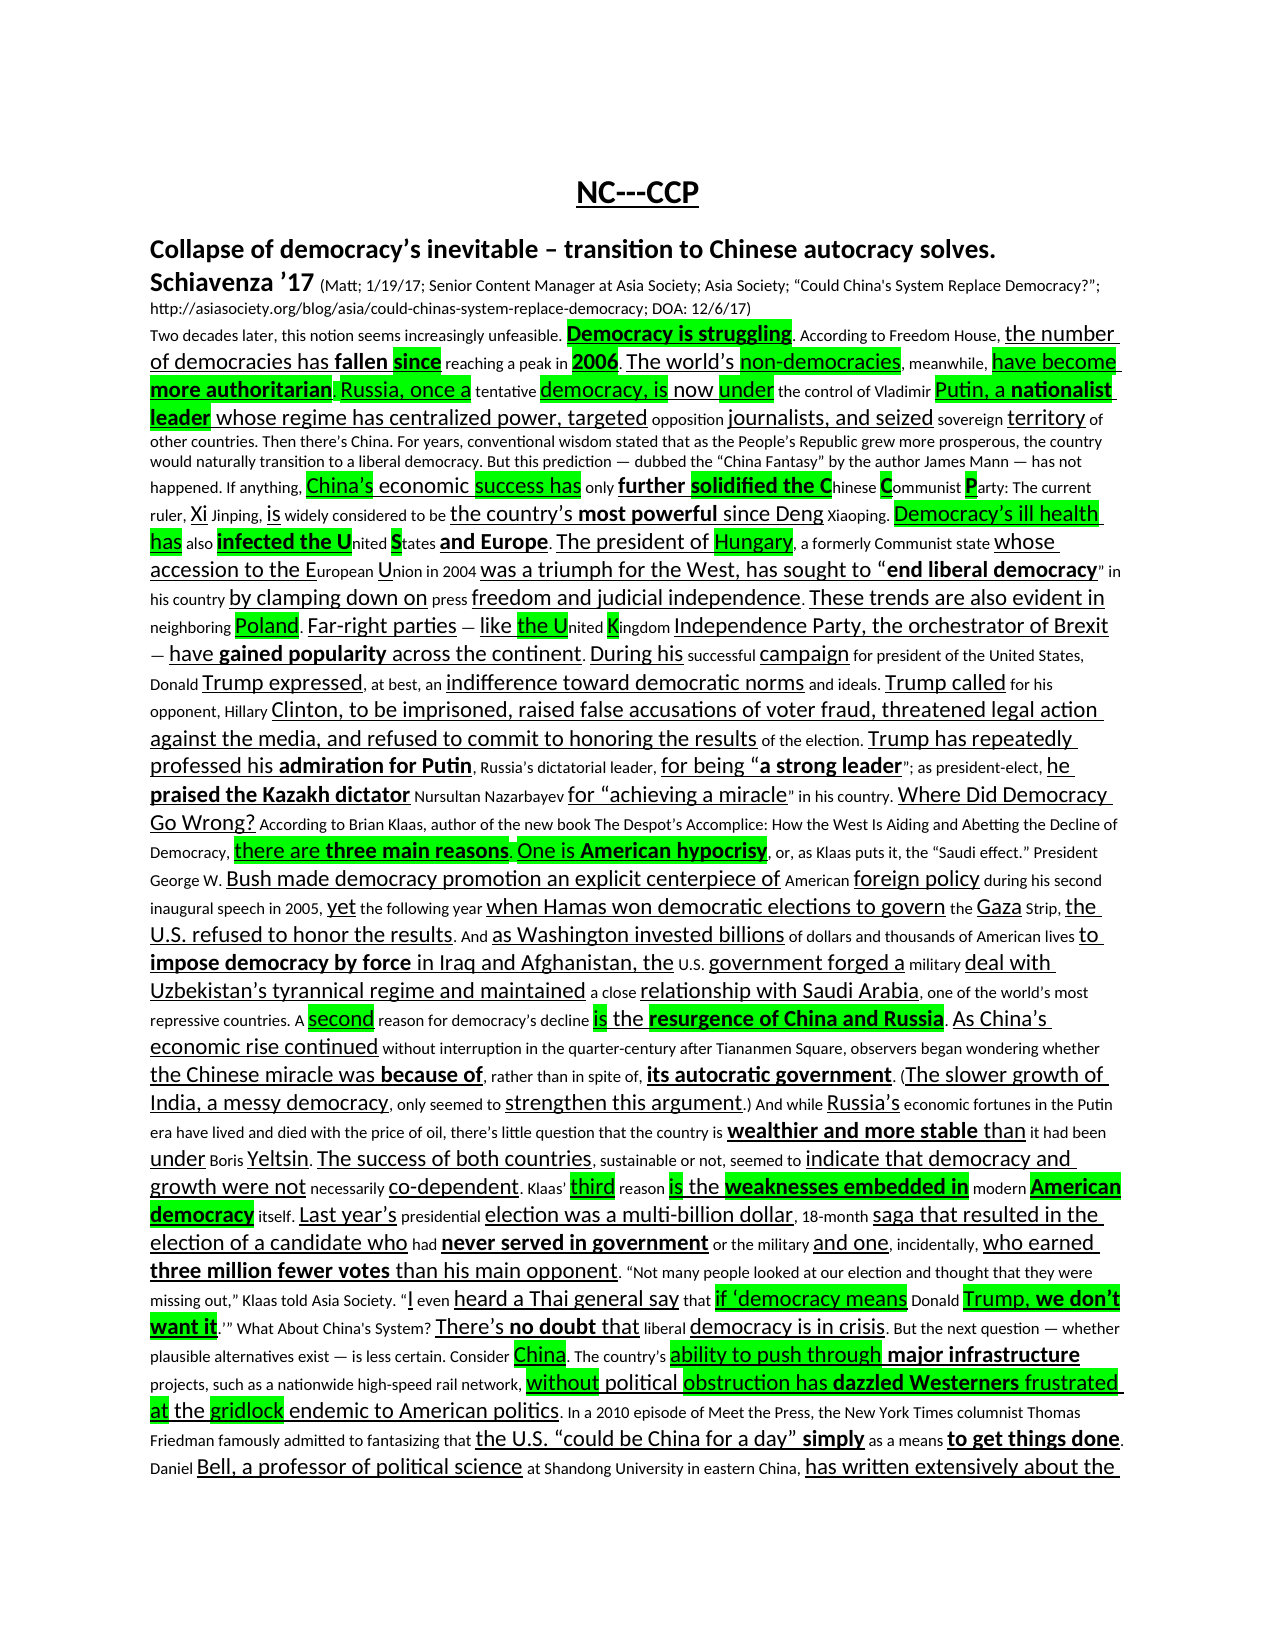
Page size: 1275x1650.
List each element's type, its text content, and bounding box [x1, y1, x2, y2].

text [150, 319, 1125, 1480]
text Schiavenza ’17 (Matt; 1/19/17; Senior Content Manager at Asia Society; Asia Society; “Could China's System Replace Democracy?”; http://asiasociety.org/blog/asia/could-chinas-system-replace-democracy; DOA: 12/6/17) [150, 265, 1125, 319]
subtitle NC---CCP [150, 171, 1125, 212]
subtitle Collapse of democracy’s inevitable – transition to Chinese autocracy solves. [150, 232, 1125, 265]
